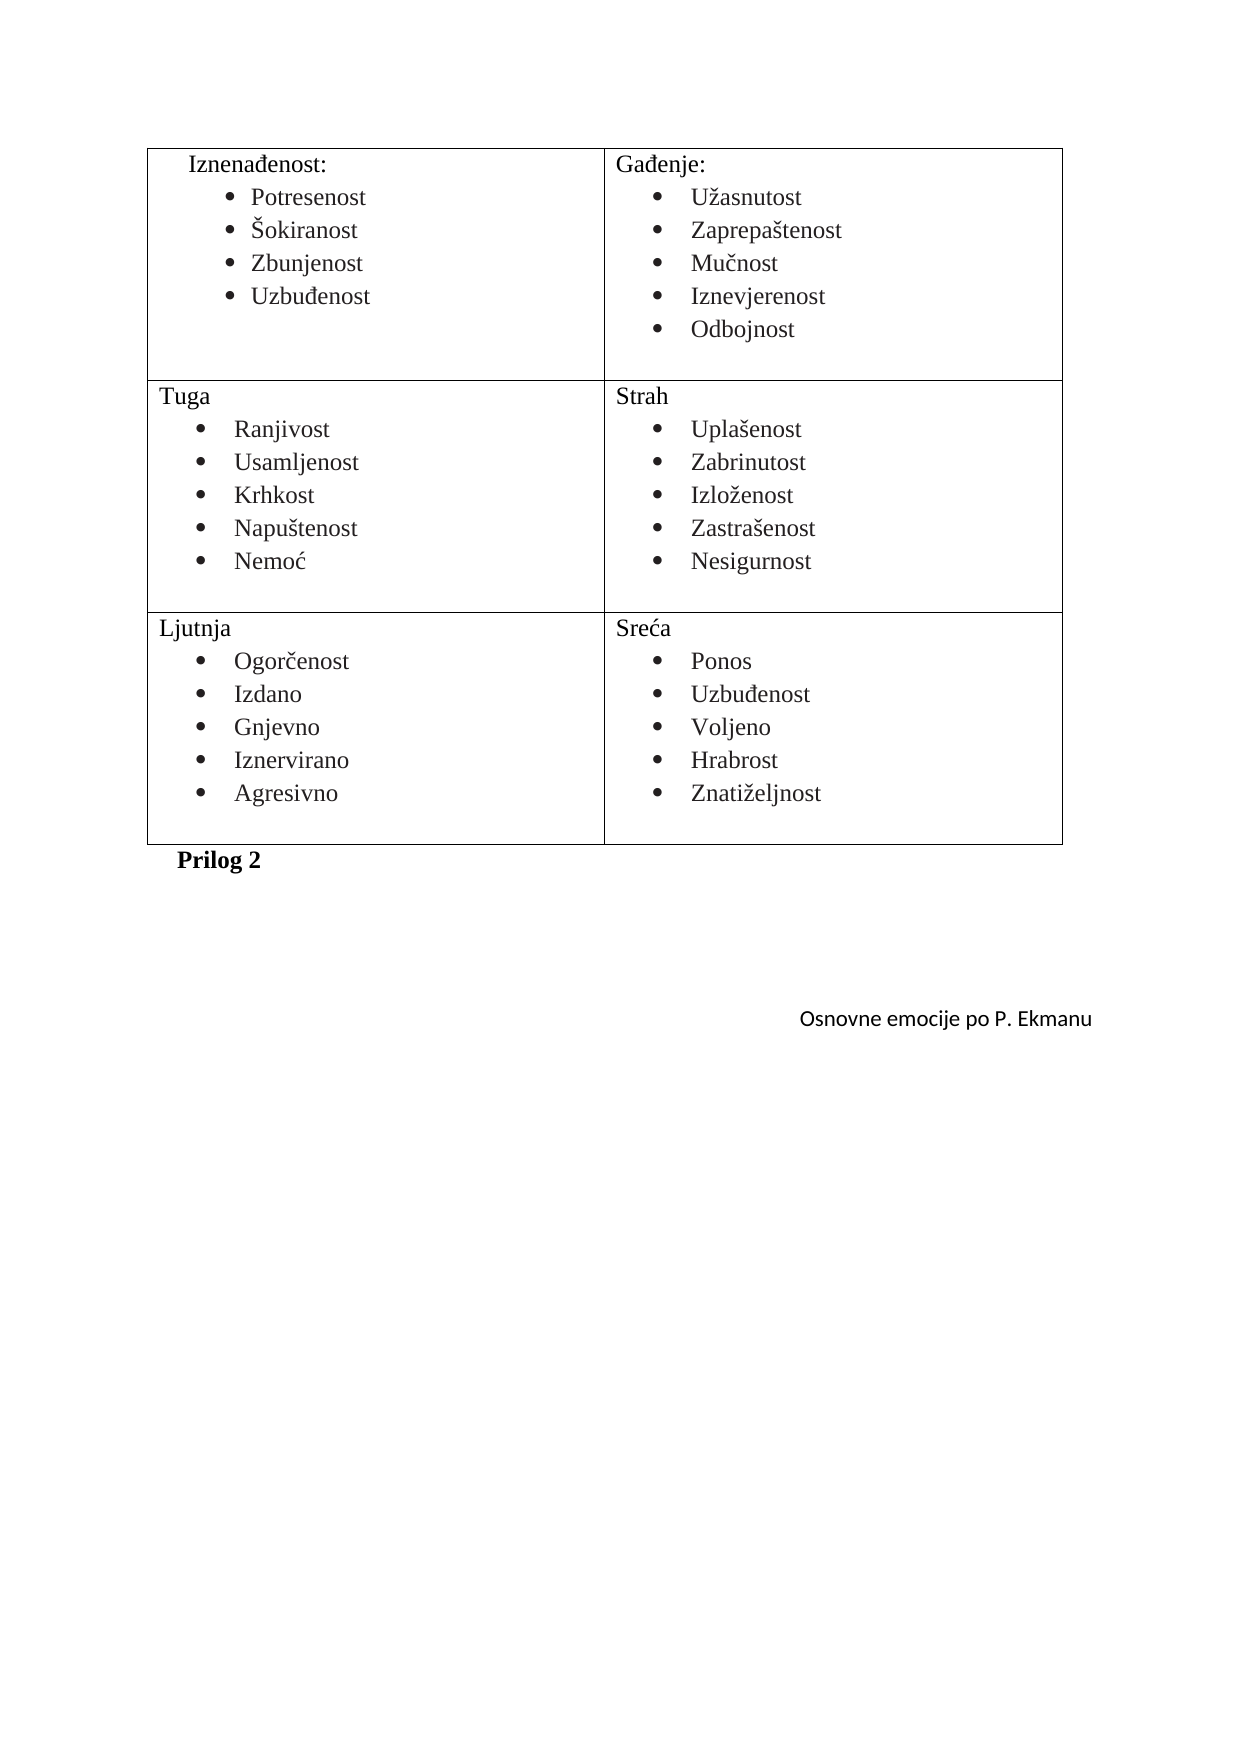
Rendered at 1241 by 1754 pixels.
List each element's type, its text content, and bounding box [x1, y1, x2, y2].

table_header Gađenje: Užasnutost Zaprepaštenost Mučnost Iznevjerenost Odbojnost [605, 149, 1062, 380]
table_cell Sreća Ponos Uzbuđenost Voljeno Hrabrost Znatiželjnost [605, 613, 1062, 844]
table_cell Tuga Ranjivost Usamljenost Krhkost Napuštenost Nemoć [148, 381, 604, 612]
text Prilog 2 [177, 845, 1093, 874]
table_header Iznenađenost: Potresenost Šokiranost Zbunjenost Uzbuđenost [148, 149, 604, 380]
table_cell Ljutnja Ogorčenost Izdano Gnjevno Iznervirano Agresivno [148, 613, 604, 844]
text Osnovne emocije po P. Ekmanu [148, 1004, 1093, 1032]
table_cell Strah Uplašenost Zabrinutost Izloženost Zastrašenost Nesigurnost [605, 381, 1062, 612]
